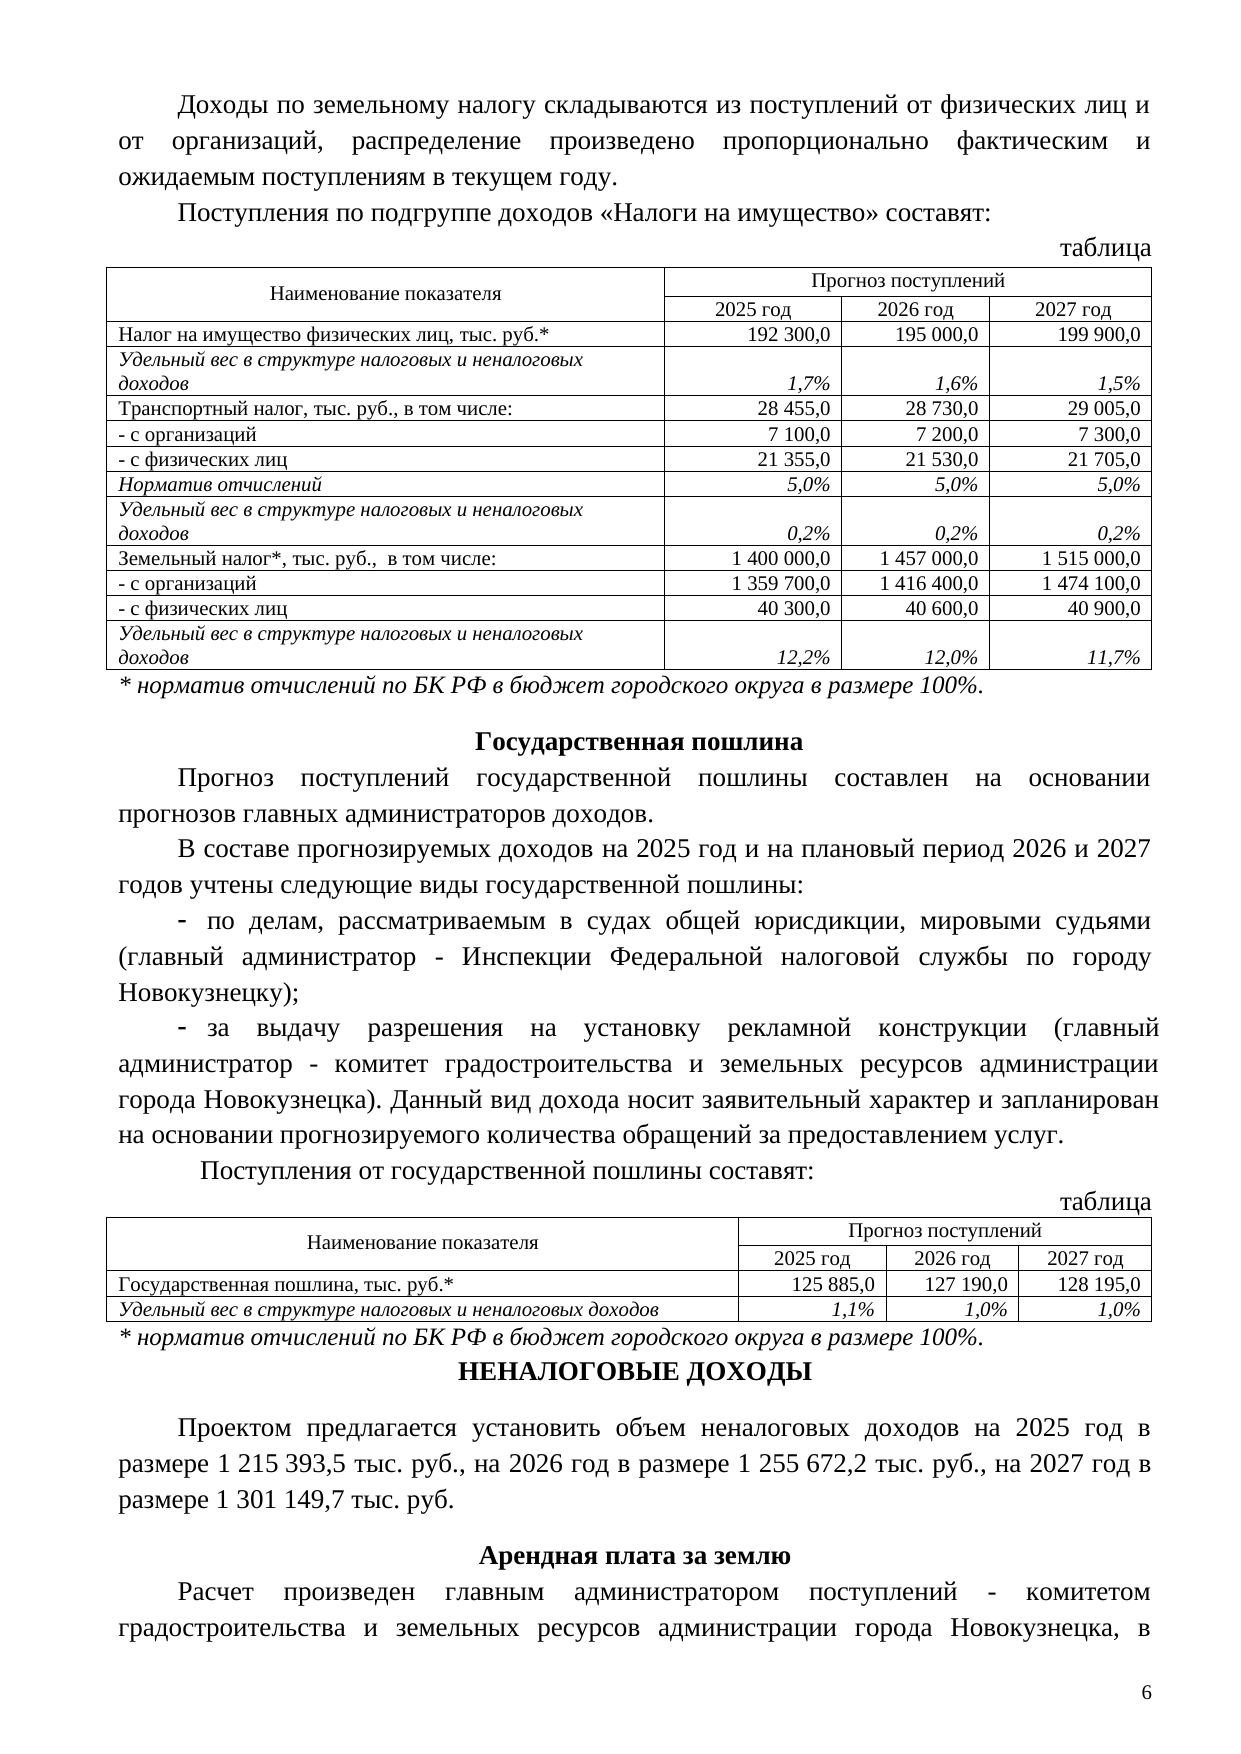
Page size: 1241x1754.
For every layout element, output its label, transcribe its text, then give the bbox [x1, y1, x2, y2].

list по делам, рассматриваемым в судах общей юрисдикции, мировыми судьями (главный администратор - Инспекции Федеральной налоговой службы по городу Новокузнецку); [118, 904, 1152, 1007]
table_cell Государственная пошлина, тыс. руб.* [107, 1271, 738, 1296]
list таблица [200, 1186, 1152, 1217]
table_cell 40 300,0 [665, 596, 841, 620]
text Поступления по подгруппе доходов «Налоги на имущество» составят: [118, 196, 1152, 227]
table_cell 21 705,0 [990, 447, 1151, 471]
table_cell Налог на имущество физических лиц, тыс. руб.* [107, 322, 664, 346]
table_cell 128 195,0 [1019, 1271, 1151, 1296]
table_cell 7 200,0 [842, 421, 989, 446]
table_cell 1 400 000,0 [665, 546, 841, 570]
text таблица [118, 232, 1152, 263]
table_cell Норматив отчислений [107, 472, 664, 496]
table_cell 195 000,0 [842, 322, 989, 346]
table_cell Удельный вес в структуре налоговых и неналоговых доходов [107, 497, 664, 545]
table_cell 2026 год [887, 1246, 1018, 1270]
table_cell Удельный вес в структуре налоговых и неналоговых доходов [107, 621, 664, 669]
table_cell 1 359 700,0 [665, 571, 841, 595]
table_cell 0,2% [665, 497, 841, 545]
table_cell - с организаций [107, 421, 664, 446]
table_cell 7 100,0 [665, 421, 841, 446]
table_cell 2025 год [739, 1246, 886, 1270]
table_cell 40 600,0 [842, 596, 989, 620]
text * норматив отчислений по БК РФ в бюджет городского округа в размере 100%. [118, 670, 1152, 699]
text Проектом предлагается установить объем неналоговых доходов на 2025 год в размере 1 215 393,5 тыс. руб., на 2026 год в размере 1 255 672,2 тыс. руб., на 2027 год в размере 1 301 149,7 тыс. руб. [118, 1411, 1152, 1514]
table_cell 5,0% [842, 472, 989, 496]
table_cell 21 355,0 [665, 447, 841, 471]
table_cell 1 474 100,0 [990, 571, 1151, 595]
table_cell Удельный вес в структуре налоговых и неналоговых доходов [107, 1297, 738, 1321]
table_cell 40 900,0 [990, 596, 1151, 620]
table_cell 2027 год [990, 297, 1151, 321]
table_cell 29 005,0 [990, 396, 1151, 420]
table_header Прогноз поступлений [665, 268, 1151, 296]
table_cell 1,5% [990, 347, 1151, 395]
table_cell - с физических лиц [107, 447, 664, 471]
table_cell 127 190,0 [887, 1271, 1018, 1296]
table_cell 2025 год [665, 297, 841, 321]
text В составе прогнозируемых доходов на 2025 год и на плановый период 2026 и 2027 годов учтены следующие виды государственной пошлины: [118, 833, 1152, 899]
table_cell 11,7% [990, 621, 1151, 669]
table_cell Транспортный налог, тыс. руб., в том числе: [107, 396, 664, 420]
text Государственная пошлина [118, 725, 1160, 757]
table_cell 0,2% [990, 497, 1151, 545]
table_cell 1,7% [665, 347, 841, 395]
table_cell 192 300,0 [665, 322, 841, 346]
list за выдачу разрешения на установку рекламной конструкции (главный администратор - комитет градостроительства и земельных ресурсов администрации города Новокузнецка). Данный вид дохода носит заявительный характер и запланирован на основании прогнозируемого количества обращений за предоставлением услуг. [118, 1011, 1160, 1150]
table_cell - с физических лиц [107, 596, 664, 620]
table_cell 5,0% [665, 472, 841, 496]
table_cell 12,0% [842, 621, 989, 669]
table_cell 125 885,0 [739, 1271, 886, 1296]
table_cell 1 515 000,0 [990, 546, 1151, 570]
text Доходы по земельному налогу складываются из поступлений от физических лиц и от организаций, распределение произведено пропорционально фактическим и ожидаемым поступлениям в текущем году. [118, 89, 1152, 191]
table_cell - с организаций [107, 571, 664, 595]
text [118, 1575, 1152, 1642]
table_cell 199 900,0 [990, 322, 1151, 346]
table_cell 0,2% [842, 497, 989, 545]
table_header Прогноз поступлений [739, 1218, 1151, 1245]
text Прогноз поступлений государственной пошлины составлен на основании прогнозов главных администраторов доходов. [118, 761, 1152, 828]
table_cell 21 530,0 [842, 447, 989, 471]
text НЕНАЛОГОВЫЕ ДОХОДЫ [118, 1355, 1152, 1386]
table_cell Земельный налог*, тыс. руб., в том числе: [107, 546, 664, 570]
text Арендная плата за землю [118, 1539, 1152, 1570]
table_cell 1,0% [887, 1297, 1018, 1321]
table_cell 2027 год [1019, 1246, 1151, 1270]
list Поступления от государственной пошлины составят: [200, 1154, 1152, 1186]
table_cell Удельный вес в структуре налоговых и неналоговых доходов [107, 347, 664, 395]
table_cell 28 455,0 [665, 396, 841, 420]
table_cell 1 457 000,0 [842, 546, 989, 570]
table_header Наименование показателя [107, 1218, 738, 1270]
table_cell 5,0% [990, 472, 1151, 496]
table_header Наименование показателя [107, 268, 664, 321]
table_cell 1,0% [1019, 1297, 1151, 1321]
text * норматив отчислений по БК РФ в бюджет городского округа в размере 100%. [118, 1322, 1152, 1350]
table_cell 2026 год [842, 297, 989, 321]
table_cell 12,2% [665, 621, 841, 669]
table_cell 28 730,0 [842, 396, 989, 420]
table_cell 7 300,0 [990, 421, 1151, 446]
table_cell 1,6% [842, 347, 989, 395]
table_cell 1,1% [739, 1297, 886, 1321]
table_cell 1 416 400,0 [842, 571, 989, 595]
